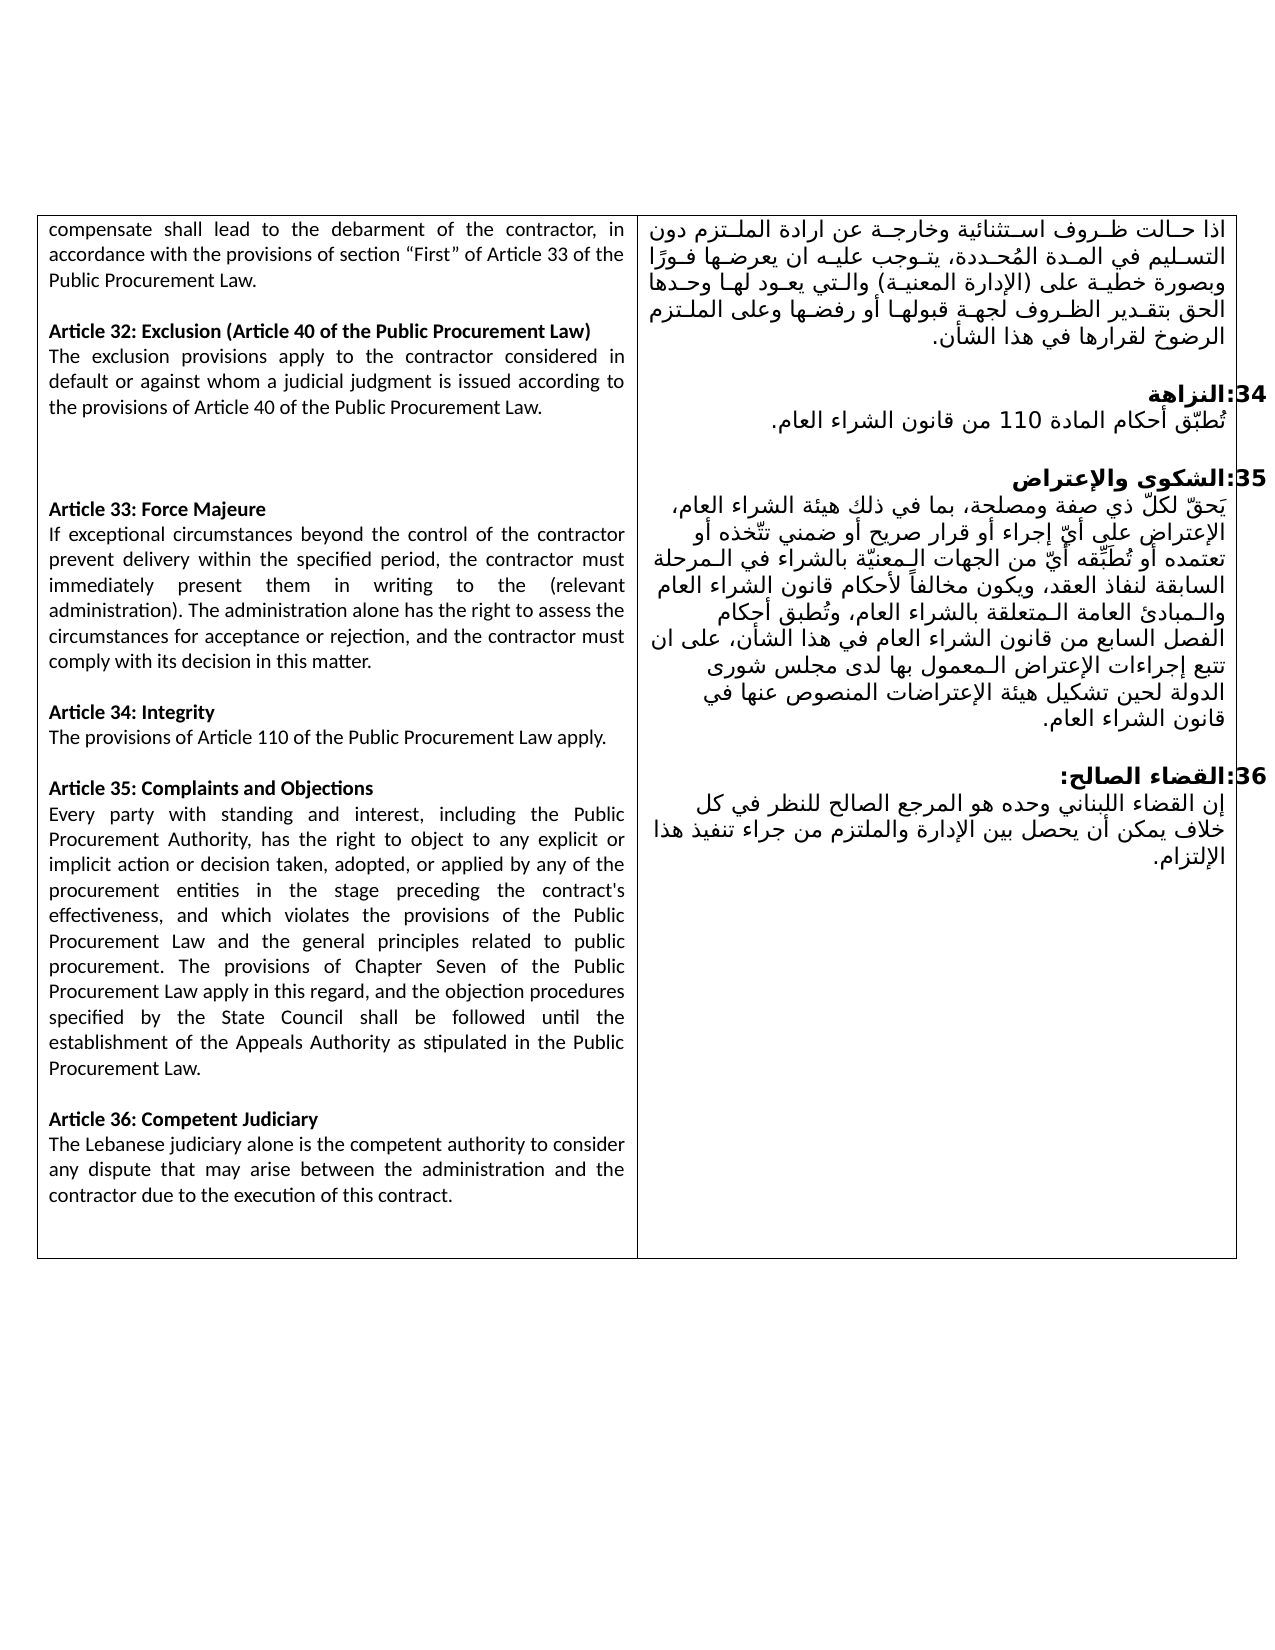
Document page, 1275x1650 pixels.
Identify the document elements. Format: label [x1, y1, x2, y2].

table_cell [638, 216, 1236, 1258]
table_cell [38, 216, 637, 1258]
